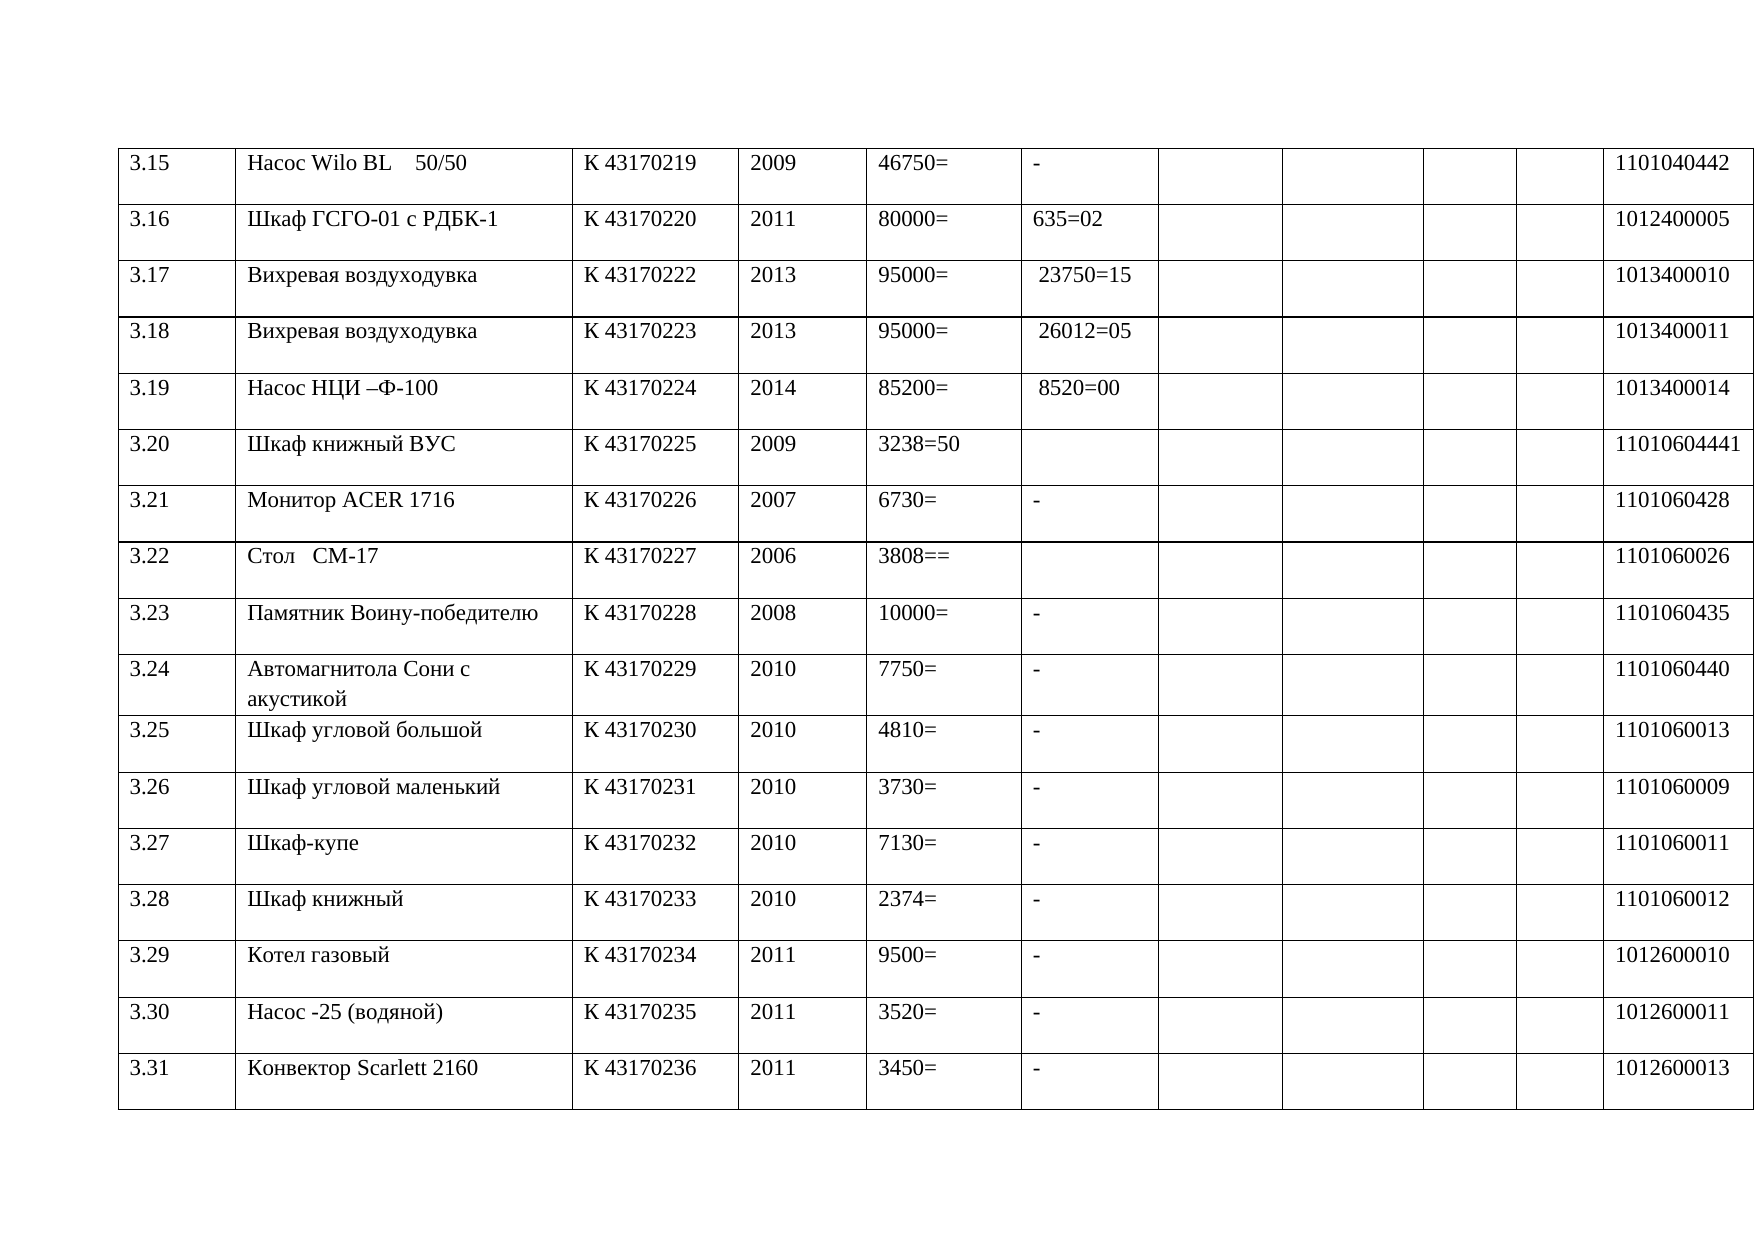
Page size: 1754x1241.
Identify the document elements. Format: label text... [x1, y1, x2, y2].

table_cell [1424, 318, 1516, 373]
table_cell 95000= [867, 261, 1021, 316]
table_cell Вихревая воздуходувка [236, 318, 572, 373]
table_cell [1283, 543, 1423, 598]
table_cell [1283, 261, 1423, 316]
table_cell 3.21 [119, 486, 235, 541]
table_cell [1424, 941, 1516, 997]
table_cell Котел газовый [236, 941, 572, 997]
table_cell Шкаф-купе [236, 829, 572, 884]
table_cell 7750= [867, 655, 1021, 715]
table_cell 3450= [867, 1054, 1021, 1109]
table_cell 1012600013 [1604, 1054, 1753, 1109]
table_cell - [1022, 149, 1158, 204]
table_cell 3.29 [119, 941, 235, 997]
table_cell [1159, 205, 1282, 260]
table_cell [1424, 1054, 1516, 1109]
table_cell 2011 [739, 205, 866, 260]
table_cell [1517, 941, 1603, 997]
table_cell 2374= [867, 885, 1021, 940]
table_cell [1283, 486, 1423, 541]
table_cell 10000= [867, 599, 1021, 654]
table_cell Шкаф угловой большой [236, 716, 572, 772]
table_cell 3.23 [119, 599, 235, 654]
table_cell 85200= [867, 374, 1021, 429]
table_cell [1159, 430, 1282, 485]
table_cell [1424, 655, 1516, 715]
table_cell 3.19 [119, 374, 235, 429]
table_cell [1424, 716, 1516, 772]
table_cell [1283, 655, 1423, 715]
table_cell К 43170222 [573, 261, 738, 316]
table_cell [1283, 205, 1423, 260]
table_cell [1159, 998, 1282, 1053]
table_cell 4810= [867, 716, 1021, 772]
table_cell [1424, 773, 1516, 828]
table_cell [1159, 374, 1282, 429]
table_cell [1517, 655, 1603, 715]
table_cell [1424, 998, 1516, 1053]
table_cell [1424, 205, 1516, 260]
table_cell 1101060013 [1604, 716, 1753, 772]
table_cell 3.17 [119, 261, 235, 316]
table_cell [1159, 773, 1282, 828]
table_cell [1283, 773, 1423, 828]
table_cell 2011 [739, 941, 866, 997]
table_cell [1159, 716, 1282, 772]
table_cell [1022, 430, 1158, 485]
table_cell 2010 [739, 716, 866, 772]
table_cell - [1022, 941, 1158, 997]
table_cell [1424, 885, 1516, 940]
table_cell [1424, 829, 1516, 884]
table_cell 3.20 [119, 430, 235, 485]
table_cell [1517, 318, 1603, 373]
table_cell 2014 [739, 374, 866, 429]
table_cell [1283, 829, 1423, 884]
table_cell [1517, 829, 1603, 884]
table_cell 2010 [739, 773, 866, 828]
table_cell 11010604441 [1604, 430, 1753, 485]
table_cell 1101060435 [1604, 599, 1753, 654]
table_cell 2008 [739, 599, 866, 654]
table_cell 3.30 [119, 998, 235, 1053]
table_cell 26012=05 [1022, 318, 1158, 373]
table_cell 1101040442 [1604, 149, 1753, 204]
table_cell - [1022, 599, 1158, 654]
table_cell 3.15 [119, 149, 235, 204]
table_cell К 43170235 [573, 998, 738, 1053]
table_cell 46750= [867, 149, 1021, 204]
table_cell [1424, 543, 1516, 598]
table_cell [1424, 149, 1516, 204]
table_cell 1013400011 [1604, 318, 1753, 373]
table_cell [1517, 374, 1603, 429]
table_cell [1517, 1054, 1603, 1109]
table_cell 1101060011 [1604, 829, 1753, 884]
table_cell [1517, 430, 1603, 485]
table_cell К 43170226 [573, 486, 738, 541]
table_cell [1517, 543, 1603, 598]
table_cell 1012600011 [1604, 998, 1753, 1053]
table_cell 2009 [739, 149, 866, 204]
table_cell - [1022, 486, 1158, 541]
table_cell К 43170230 [573, 716, 738, 772]
table_cell [1283, 716, 1423, 772]
table_cell 1013400014 [1604, 374, 1753, 429]
table_cell - [1022, 773, 1158, 828]
table_cell Насос Wilo BL 50/50 [236, 149, 572, 204]
table_cell 3520= [867, 998, 1021, 1053]
table_cell Шкаф угловой маленький [236, 773, 572, 828]
table_cell [1283, 998, 1423, 1053]
table_cell [1517, 205, 1603, 260]
table_cell 3.25 [119, 716, 235, 772]
table_cell 3.26 [119, 773, 235, 828]
table_cell [1159, 885, 1282, 940]
table_cell 1101060012 [1604, 885, 1753, 940]
table_cell [1517, 885, 1603, 940]
table_cell [1022, 543, 1158, 598]
table_cell К 43170227 [573, 543, 738, 598]
table_cell 3.27 [119, 829, 235, 884]
table_cell 2011 [739, 1054, 866, 1109]
table_cell К 43170236 [573, 1054, 738, 1109]
table_cell 1013400010 [1604, 261, 1753, 316]
table_cell К 43170225 [573, 430, 738, 485]
table_cell - [1022, 829, 1158, 884]
table_cell Монитор АСЕR 1716 [236, 486, 572, 541]
table_cell - [1022, 885, 1158, 940]
table_cell 3730= [867, 773, 1021, 828]
table_cell [1424, 374, 1516, 429]
table_cell [1159, 543, 1282, 598]
table_cell [1517, 998, 1603, 1053]
table_cell Шкаф ГСГО-01 с РДБК-1 [236, 205, 572, 260]
table_cell [1517, 773, 1603, 828]
table_cell 3808== [867, 543, 1021, 598]
table_cell 1101060428 [1604, 486, 1753, 541]
table_cell 1101060026 [1604, 543, 1753, 598]
table_cell К 43170224 [573, 374, 738, 429]
table_cell [1159, 149, 1282, 204]
table_cell 2010 [739, 829, 866, 884]
table_cell [1159, 599, 1282, 654]
table_cell 3.28 [119, 885, 235, 940]
table_cell К 43170228 [573, 599, 738, 654]
table_cell 2007 [739, 486, 866, 541]
table_cell 3.22 [119, 543, 235, 598]
table_cell Конвектор Scarlett 2160 [236, 1054, 572, 1109]
table_cell К 43170231 [573, 773, 738, 828]
table_cell 2006 [739, 543, 866, 598]
table_cell [1159, 655, 1282, 715]
table_cell [1283, 1054, 1423, 1109]
table_cell - [1022, 1054, 1158, 1109]
table_cell К 43170229 [573, 655, 738, 715]
table_cell 2013 [739, 318, 866, 373]
table_cell 8520=00 [1022, 374, 1158, 429]
table_cell [1517, 149, 1603, 204]
table_cell К 43170233 [573, 885, 738, 940]
table_cell К 43170232 [573, 829, 738, 884]
table_cell 9500= [867, 941, 1021, 997]
table_cell 3.24 [119, 655, 235, 715]
table_cell Шкаф книжный [236, 885, 572, 940]
table_cell [1517, 486, 1603, 541]
table_cell Автомагнитола Сони с акустикой [236, 655, 572, 715]
table_cell 2010 [739, 655, 866, 715]
table_cell [1283, 885, 1423, 940]
table_cell 635=02 [1022, 205, 1158, 260]
table_cell [1159, 829, 1282, 884]
table_cell [1159, 261, 1282, 316]
table_cell [1424, 486, 1516, 541]
table_cell К 43170220 [573, 205, 738, 260]
table_cell 1101060009 [1604, 773, 1753, 828]
table_cell [1283, 149, 1423, 204]
table_cell К 43170223 [573, 318, 738, 373]
table_cell [1283, 430, 1423, 485]
table_cell 3.31 [119, 1054, 235, 1109]
table_cell Вихревая воздуходувка [236, 261, 572, 316]
table_cell 1012600010 [1604, 941, 1753, 997]
table_cell [1517, 261, 1603, 316]
table_cell - [1022, 655, 1158, 715]
table_cell 1012400005 [1604, 205, 1753, 260]
table_cell 1101060440 [1604, 655, 1753, 715]
table_cell [1159, 941, 1282, 997]
table_cell Шкаф книжный ВУС [236, 430, 572, 485]
table_cell - [1022, 998, 1158, 1053]
table_cell [1159, 486, 1282, 541]
table_cell [1159, 318, 1282, 373]
table_cell 3.18 [119, 318, 235, 373]
table_cell [1283, 318, 1423, 373]
table_cell [1424, 599, 1516, 654]
table_cell 95000= [867, 318, 1021, 373]
table_cell [1424, 261, 1516, 316]
table_cell [1159, 1054, 1282, 1109]
table_cell [1283, 599, 1423, 654]
table_cell 2013 [739, 261, 866, 316]
table_cell К 43170219 [573, 149, 738, 204]
table_cell Насос -25 (водяной) [236, 998, 572, 1053]
table_cell 2009 [739, 430, 866, 485]
table_cell - [1022, 716, 1158, 772]
table_cell 6730= [867, 486, 1021, 541]
table_cell 80000= [867, 205, 1021, 260]
table_cell Насос НЦИ –Ф-100 [236, 374, 572, 429]
table_cell [1283, 374, 1423, 429]
table_cell 2010 [739, 885, 866, 940]
table_cell [1283, 941, 1423, 997]
table_cell 3.16 [119, 205, 235, 260]
table_cell 23750=15 [1022, 261, 1158, 316]
table_cell [1517, 716, 1603, 772]
table_cell 3238=50 [867, 430, 1021, 485]
table_cell К 43170234 [573, 941, 738, 997]
table_cell 2011 [739, 998, 866, 1053]
table_cell 7130= [867, 829, 1021, 884]
table_cell Памятник Воину-победителю [236, 599, 572, 654]
table_cell [1517, 599, 1603, 654]
table_cell Стол СМ-17 [236, 543, 572, 598]
table_cell [1424, 430, 1516, 485]
